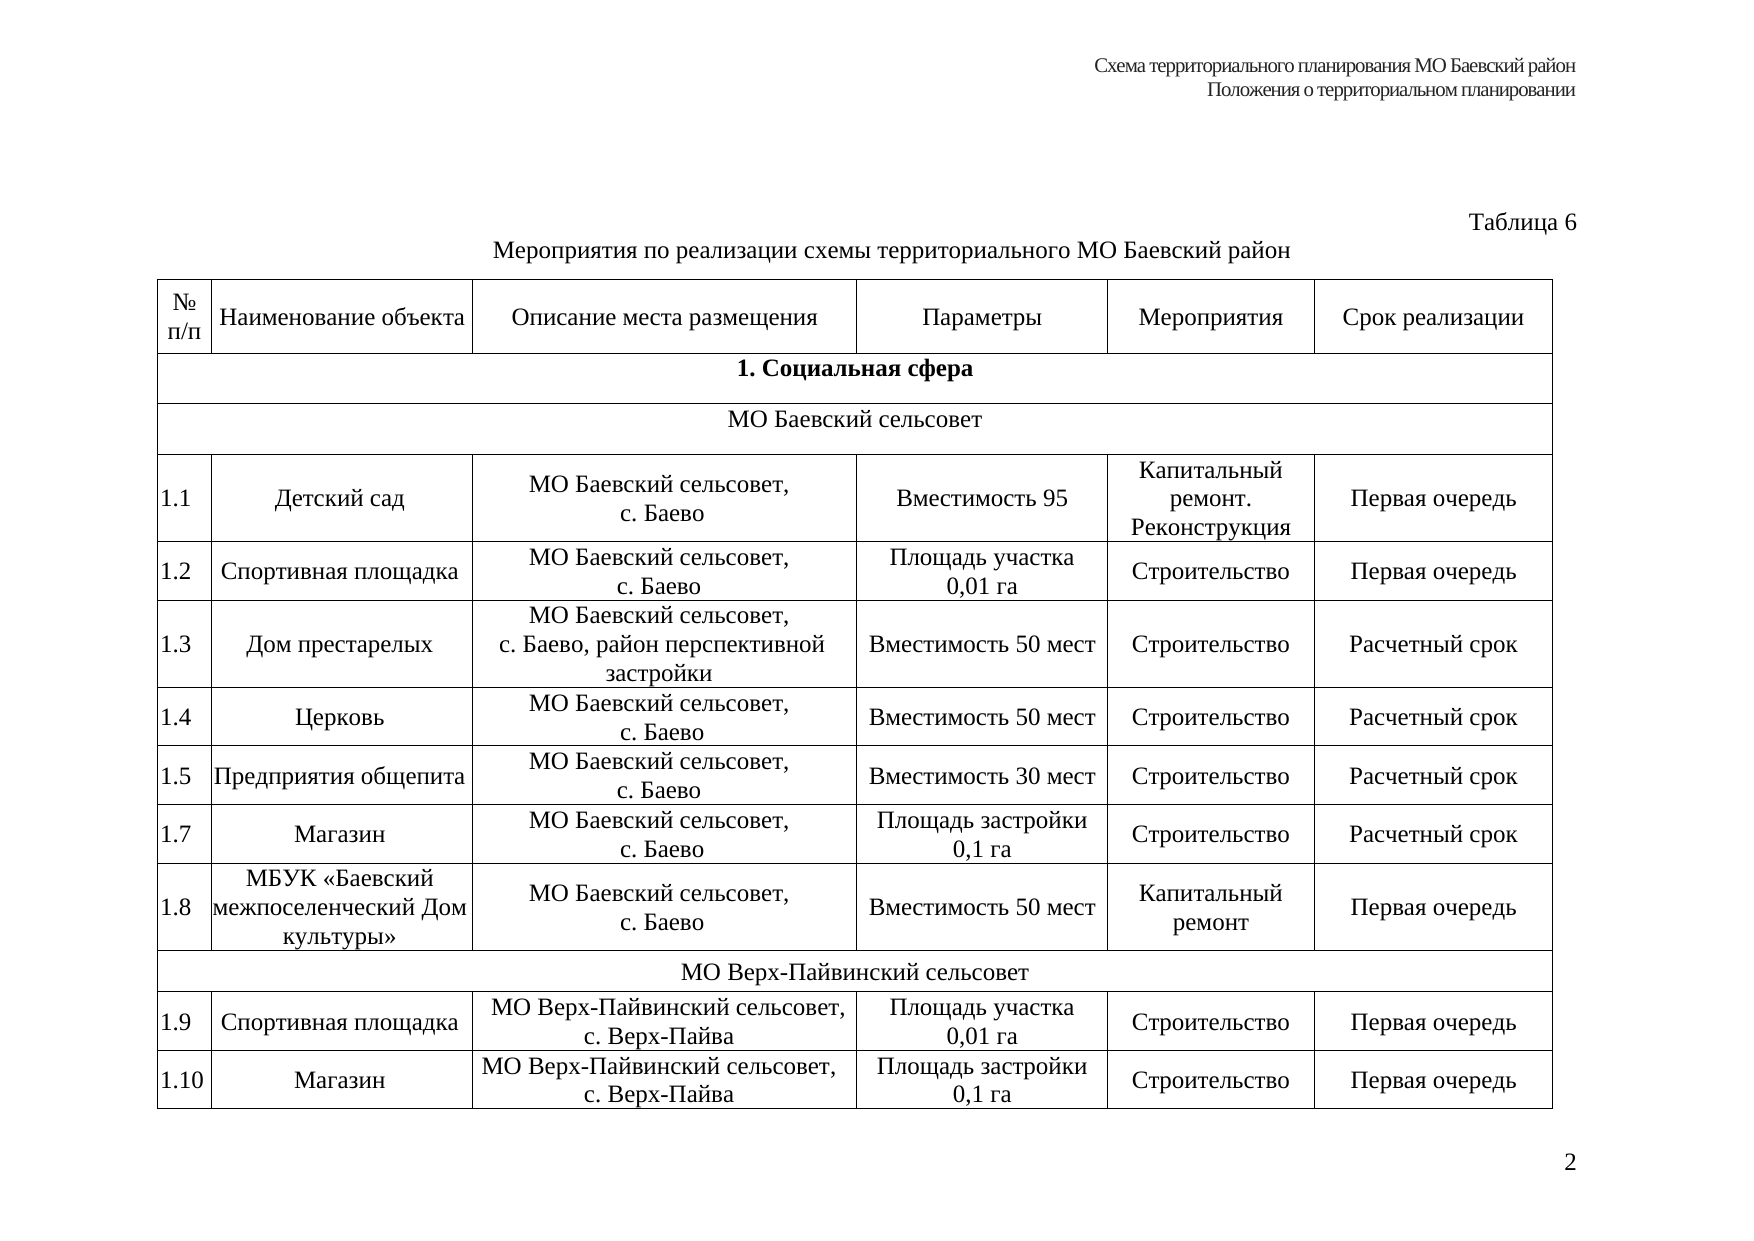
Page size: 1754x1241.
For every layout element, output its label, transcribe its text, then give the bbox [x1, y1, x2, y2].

table_cell МО Баевский сельсовет [158, 404, 1552, 454]
table_header Параметры [857, 280, 1107, 352]
table_cell 1.4 [158, 688, 211, 745]
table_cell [473, 1051, 856, 1108]
table_cell Вместимость 50 мест [857, 688, 1107, 745]
table_cell МО Баевский сельсовет, с. Баево [473, 688, 856, 745]
table_cell Строительство [1108, 542, 1314, 599]
table_cell Дом престарелых [212, 601, 472, 687]
table_cell 1.2 [158, 542, 211, 599]
table_cell МО Баевский сельсовет, с. Баево, район перспективной застройки [473, 601, 856, 687]
table_cell 1.9 [158, 992, 211, 1050]
table_cell Первая очередь [1315, 992, 1552, 1050]
table_cell 1.7 [158, 805, 211, 862]
table_cell 1.8 [158, 864, 211, 950]
table_cell Строительство [1108, 992, 1314, 1050]
table_cell Вместимость 30 мест [857, 746, 1107, 804]
table_cell МБУК «Баевский межпоселенческий Дом культуры» [212, 864, 472, 950]
table_cell Капитальный ремонт [1108, 864, 1314, 950]
table_cell Расчетный срок [1315, 601, 1552, 687]
table_cell Строительство [1108, 688, 1314, 745]
table_cell Предприятия общепита [212, 746, 472, 804]
table_cell 1.1 [158, 455, 211, 541]
table_cell МО Баевский сельсовет, с. Баево [473, 864, 856, 950]
table_cell Площадь участка 0,01 га [857, 542, 1107, 599]
table_cell Спортивная площадка [212, 992, 472, 1050]
table_cell МО Баевский сельсовет, с. Баево [473, 805, 856, 862]
table_cell Спортивная площадка [212, 542, 472, 599]
table_cell 1.10 [158, 1051, 211, 1108]
table_cell Первая очередь [1315, 1051, 1552, 1108]
table_header Срок реализации [1315, 280, 1552, 352]
table_header Мероприятия [1108, 280, 1314, 352]
table_cell МО Баевский сельсовет, с. Баево [473, 542, 856, 599]
table_cell Магазин [212, 1051, 472, 1108]
table_cell Магазин [212, 805, 472, 862]
table_cell 1.3 [158, 601, 211, 687]
table_cell Площадь застройки 0,1 га [857, 1051, 1107, 1108]
table_cell Площадь участка 0,01 га [857, 992, 1107, 1050]
table_cell Церковь [212, 688, 472, 745]
table_cell Строительство [1108, 746, 1314, 804]
table_cell Расчетный срок [1315, 688, 1552, 745]
table_cell Расчетный срок [1315, 746, 1552, 804]
table_cell Вместимость 50 мест [857, 864, 1107, 950]
table_cell Строительство [1108, 805, 1314, 862]
text Мероприятия по реализации схемы территориального МО Баевский район [133, 236, 1577, 264]
table_cell Вместимость 50 мест [857, 601, 1107, 687]
table_cell МО Баевский сельсовет, с. Баево [473, 455, 856, 541]
table_header № п/п [158, 280, 211, 352]
table_cell Первая очередь [1315, 455, 1552, 541]
table_cell Первая очередь [1315, 542, 1552, 599]
table_cell Строительство [1108, 601, 1314, 687]
table_cell Расчетный срок [1315, 805, 1552, 862]
table_cell МО Баевский сельсовет, с. Баево [473, 746, 856, 804]
table_cell Строительство [1108, 1051, 1314, 1108]
table_cell МО Верх-Пайвинский сельсовет [158, 951, 1552, 991]
table_cell Первая очередь [1315, 864, 1552, 950]
table_cell Капитальный ремонт. Реконструкция [1108, 455, 1314, 541]
text Таблица 6 [133, 207, 1577, 236]
table_cell Детский сад [212, 455, 472, 541]
table_cell 1. Социальная сфера [158, 354, 1552, 403]
table_cell 1.5 [158, 746, 211, 804]
table_header Описание места размещения [473, 280, 856, 352]
table_header Наименование объекта [212, 280, 472, 352]
table_cell Вместимость 95 [857, 455, 1107, 541]
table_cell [473, 992, 856, 1050]
table_cell Площадь застройки 0,1 га [857, 805, 1107, 862]
